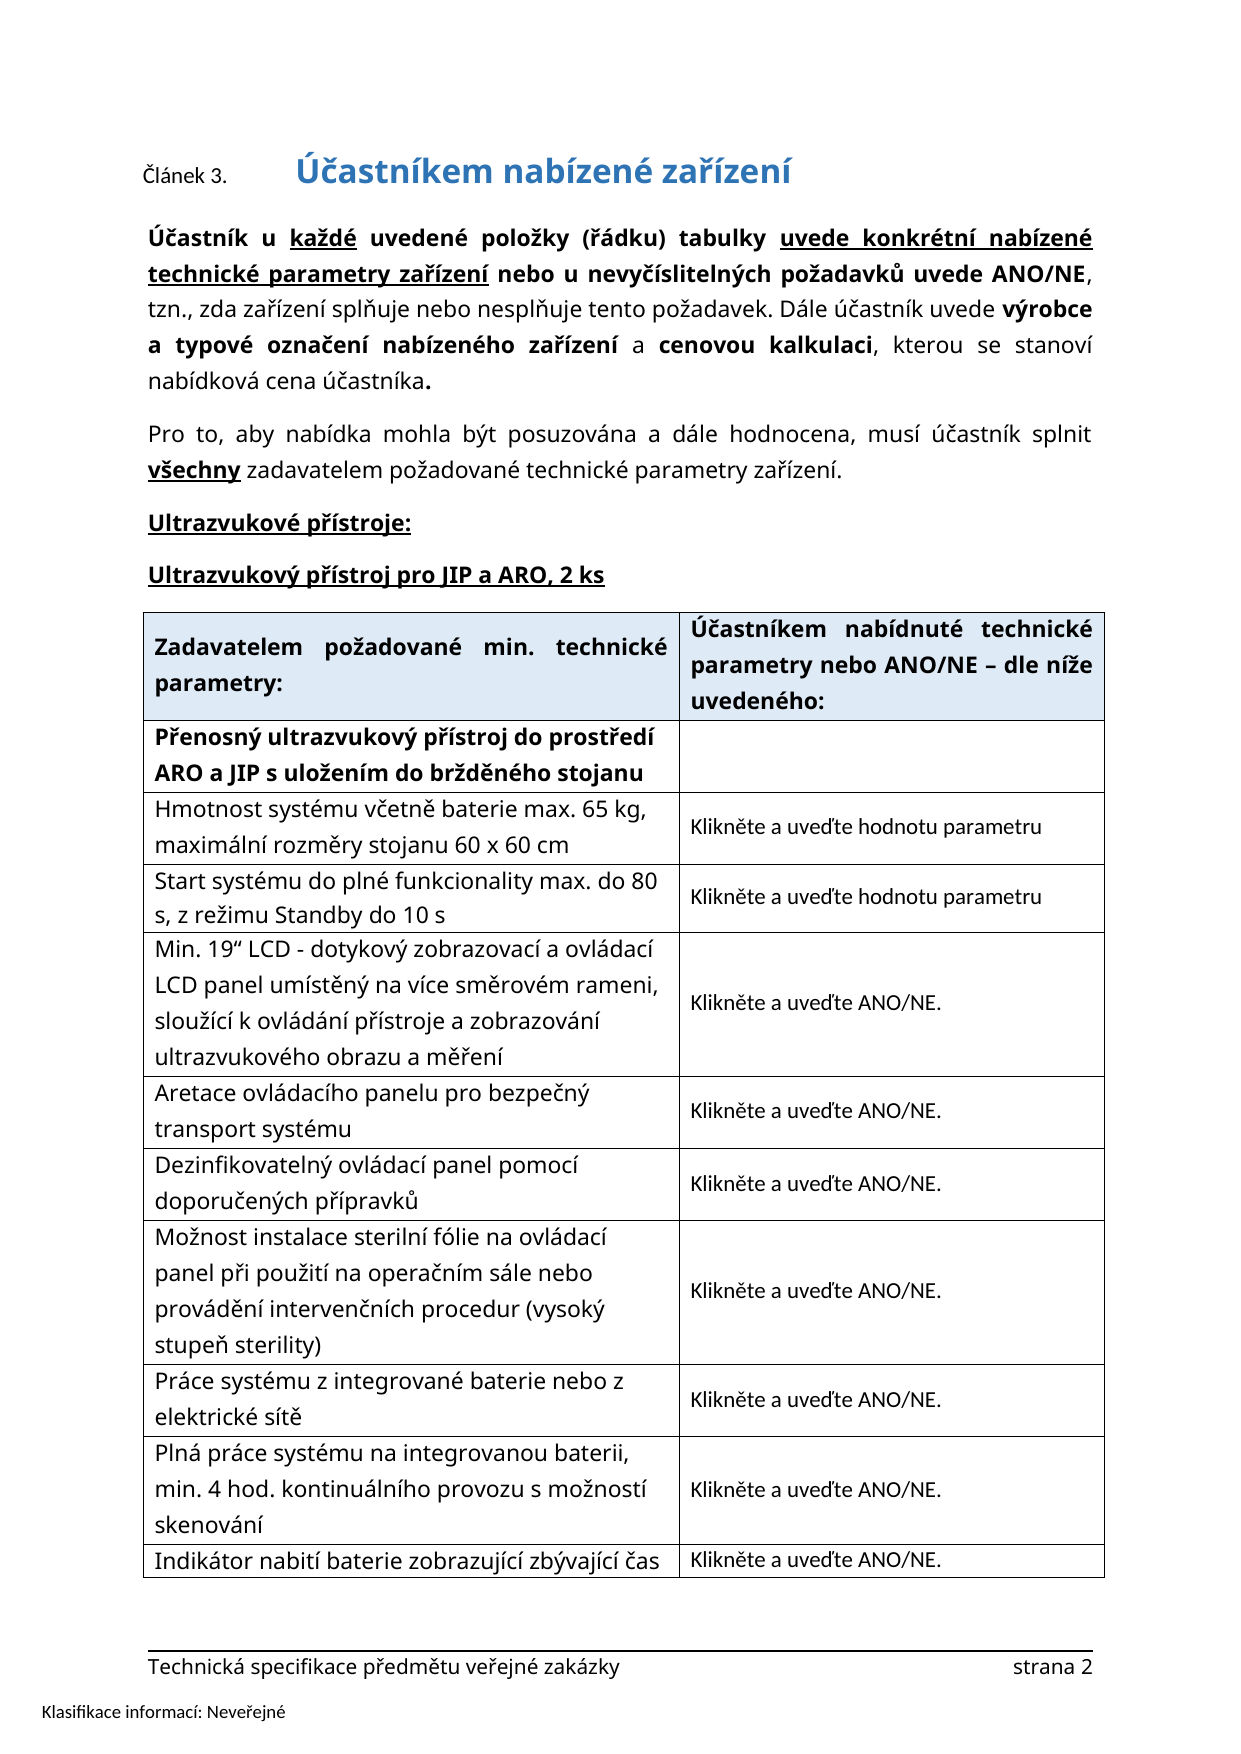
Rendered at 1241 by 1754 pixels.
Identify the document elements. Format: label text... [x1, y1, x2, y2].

subtitle Účastníkem nabízené zařízení [185, 148, 1093, 193]
table_cell [680, 1149, 1104, 1220]
table_cell Přenosný ultrazvukový přístroj do prostředí ARO a JIP s uložením do bržděného stojanu [144, 721, 679, 792]
text Pro to, aby nabídka mohla být posuzována a dále hodnocena, musí účastník splnit všechny zadavatelem požadované technické parametry zařízení. [148, 418, 1093, 485]
text Účastník u každé uvedené položky (řádku) tabulky uvede konkrétní nabízené technické parametry zařízení nebo u nevyčíslitelných požadavků uvede ANO/NE, tzn., zda zařízení splňuje nebo nesplňuje tento požadavek. Dále účastník uvede výrobce a typové označení nabízeného zařízení a cenovou kalkulaci, kterou se stanoví nabídková cena účastníka. [148, 222, 1093, 397]
table_header Zadavatelem požadované min. technické parametry: [144, 613, 679, 720]
table_cell Práce systému z integrované baterie nebo z elektrické sítě [144, 1365, 679, 1436]
table_cell Možnost instalace sterilní fólie na ovládací panel při použití na operačním sále nebo provádění intervenčních procedur (vysoký stupeň sterility) [144, 1221, 679, 1364]
table_cell [680, 721, 1104, 792]
table_cell [680, 1365, 1104, 1436]
table_cell Dezinfikovatelný ovládací panel pomocí doporučených přípravků [144, 1149, 679, 1220]
table_cell Plná práce systému na integrovanou baterii, min. 4 hod. kontinuálního provozu s možností skenování [144, 1437, 679, 1544]
table_cell Min. 19“ LCD - dotykový zobrazovací a ovládací LCD panel umístěný na více směrovém rameni, sloužící k ovládání přístroje a zobrazování ultrazvukového obrazu a měření [144, 933, 679, 1076]
table_cell [680, 933, 1104, 1076]
table_cell Aretace ovládacího panelu pro bezpečný transport systému [144, 1077, 679, 1148]
table_cell [680, 1437, 1104, 1544]
table_cell Start systému do plné funkcionality max. do 80 s, z režimu Standby do 10 s [144, 865, 679, 932]
table_cell [680, 1545, 1104, 1577]
table_cell Hmotnost systému včetně baterie max. 65 kg, maximální rozměry stojanu 60 x 60 cm [144, 793, 679, 864]
text Ultrazvukové přístroje: [148, 506, 1093, 538]
table_header Účastníkem nabídnuté technické parametry nebo ANO/NE – dle níže uvedeného: [680, 613, 1104, 720]
table_cell [680, 1221, 1104, 1364]
table_cell [680, 1077, 1104, 1148]
table_cell [680, 865, 1104, 932]
text Ultrazvukový přístroj pro JIP a ARO, 2 ks [148, 559, 1093, 590]
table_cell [144, 1545, 679, 1577]
